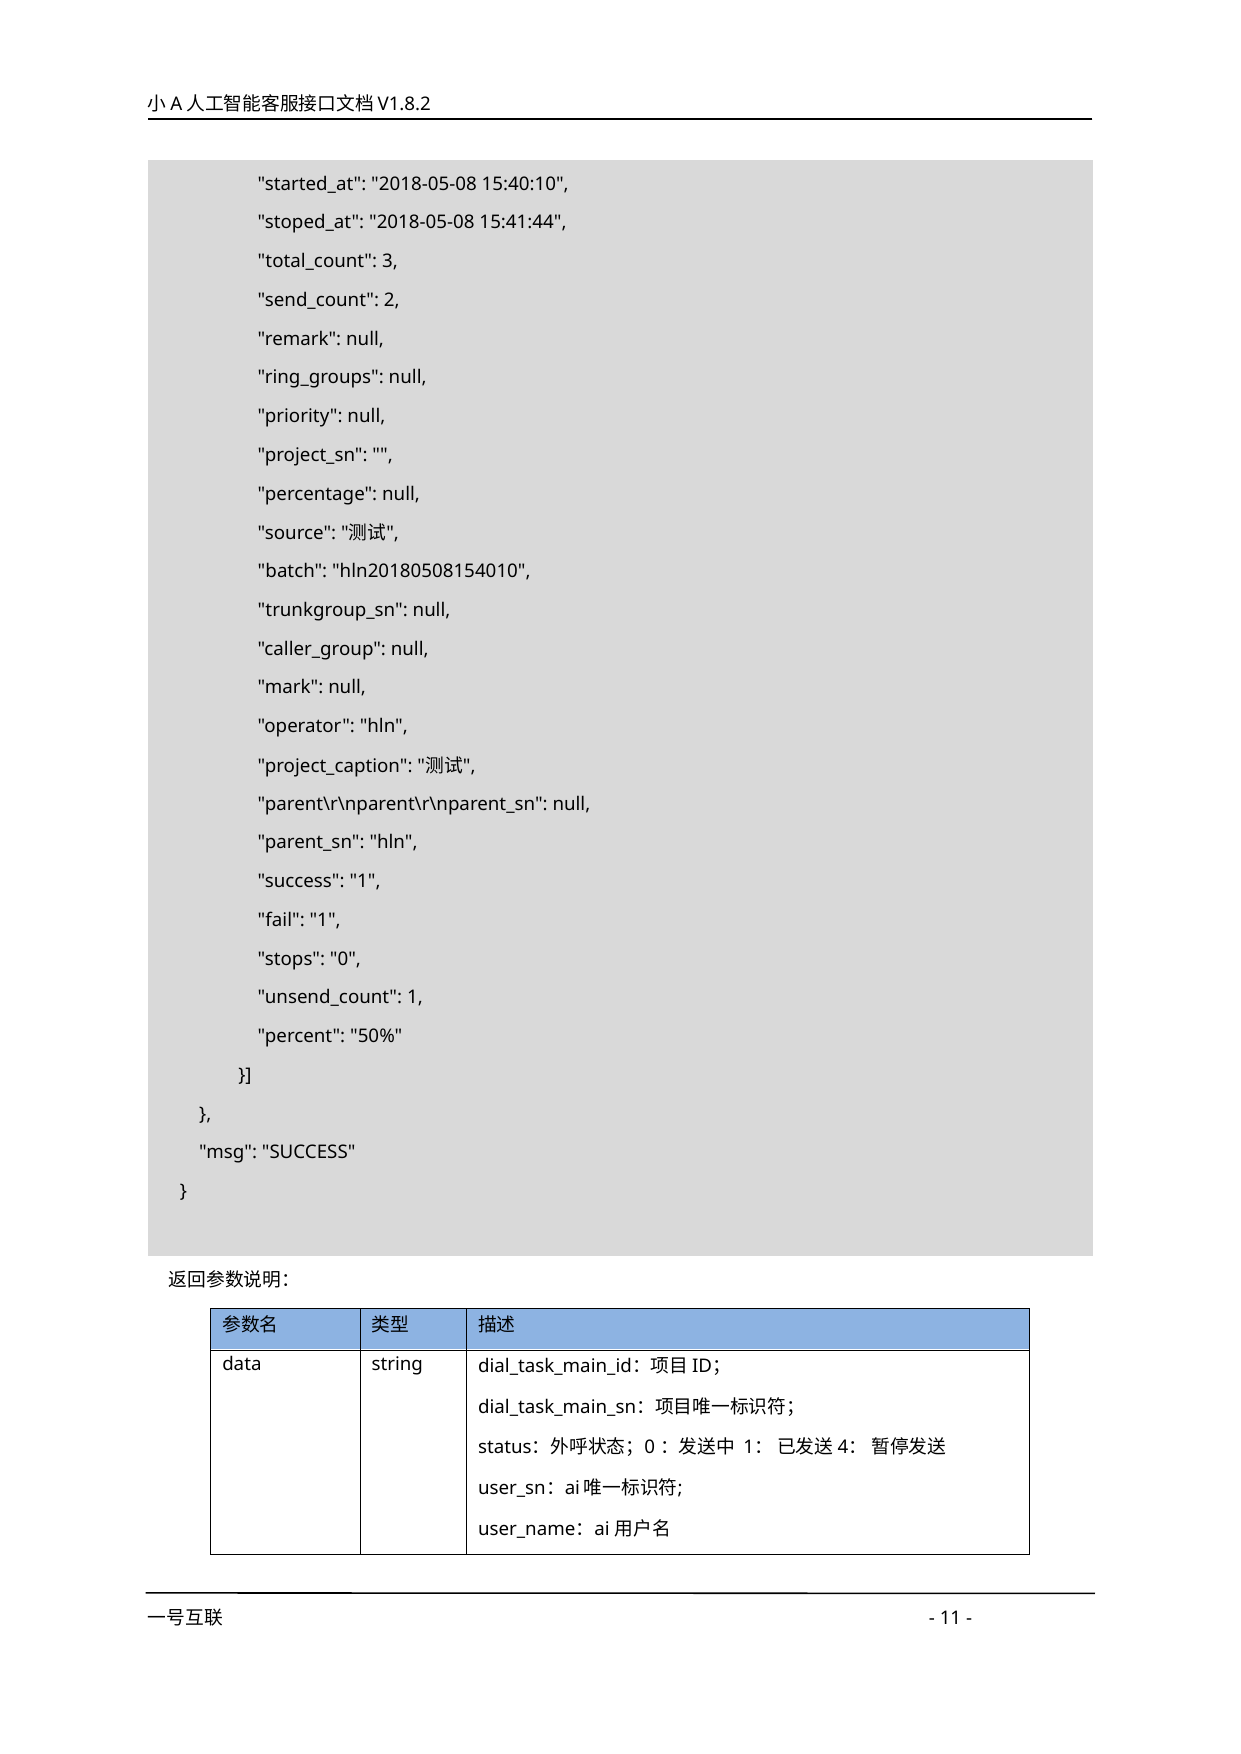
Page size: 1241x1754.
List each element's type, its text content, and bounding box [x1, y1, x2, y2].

table_cell string [361, 1351, 466, 1554]
table_header 参数名 [211, 1309, 360, 1349]
table_header 描述 [467, 1309, 1029, 1349]
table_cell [467, 1351, 1029, 1554]
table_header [148, 160, 1093, 1256]
table_header 类型 [361, 1309, 466, 1349]
text 返回参数说明： [148, 1262, 1092, 1294]
table_cell data [211, 1351, 360, 1554]
